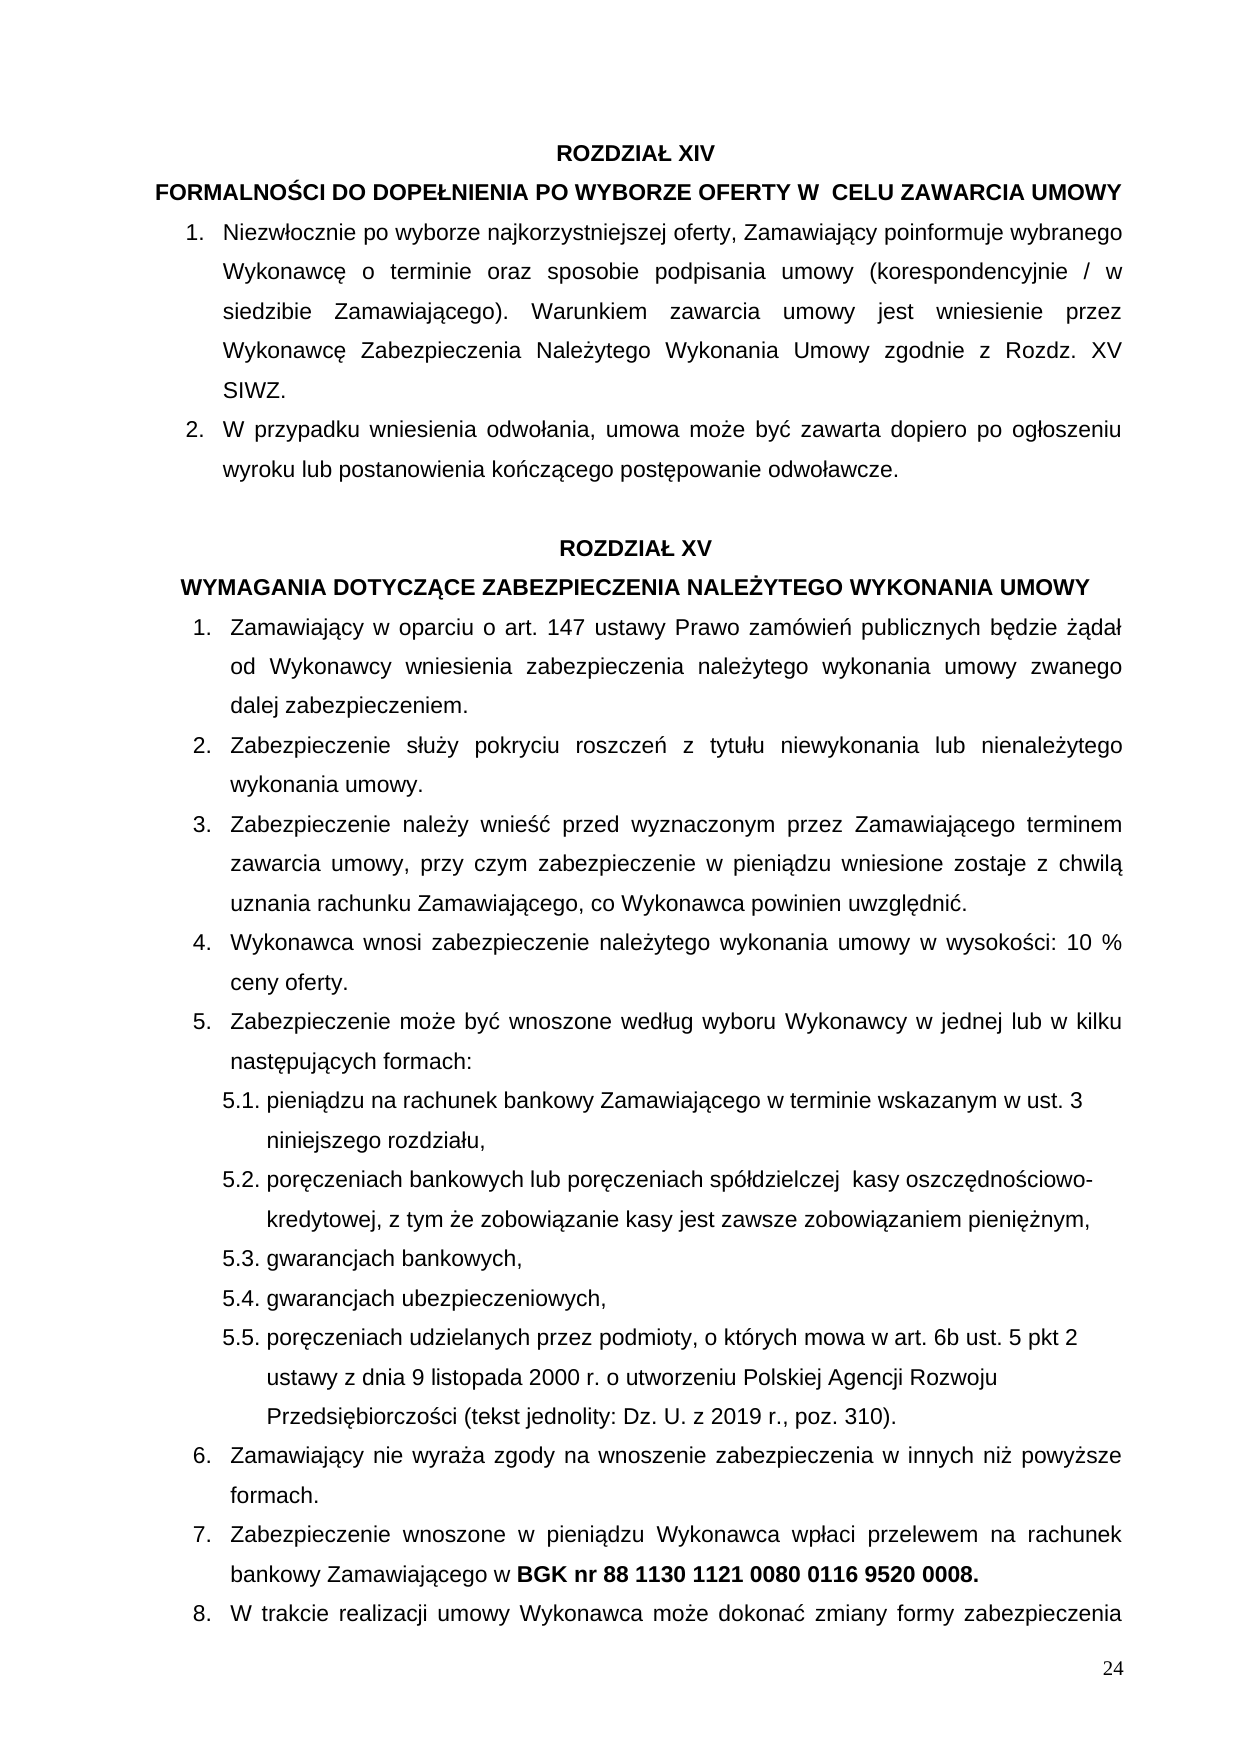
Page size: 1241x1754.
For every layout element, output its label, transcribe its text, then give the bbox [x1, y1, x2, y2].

list pieniądzu na rachunek bankowy Zamawiającego w terminie wskazanym w ust. 3 niniejszego rozdziału, [222, 1087, 1123, 1153]
list Zabezpieczenie wnoszone w pieniądzu Wykonawca wpłaci przelewem na rachunek bankowy Zamawiającego w BGK nr 88 1130 1121 0080 0116 9520 0008. [193, 1521, 1123, 1587]
list Niezwłocznie po wyborze najkorzystniejszej oferty, Zamawiający poinformuje wybranego Wykonawcę o terminie oraz sposobie podpisania umowy (korespondencyjnie / w siedzibie Zamawiającego). Warunkiem zawarcia umowy jest wniesienie przez Wykonawcę Zabezpieczenia Należytego Wykonania Umowy zgodnie z Rozdz. XV SIWZ. [185, 219, 1123, 403]
list Zabezpieczenie służy pokryciu roszczeń z tytułu niewykonania lub nienależytego wykonania umowy. [193, 732, 1123, 798]
list Zabezpieczenie może być wnoszone według wyboru Wykonawcy w jednej lub w kilku następujących formach: [193, 1008, 1123, 1074]
text WYMAGANIA DOTYCZĄCE ZABEZPIECZENIA NALEŻYTEGO WYKONANIA UMOWY [148, 574, 1123, 600]
list poręczeniach bankowych lub poręczeniach spółdzielczej kasy oszczędnościowo-kredytowej, z tym że zobowiązanie kasy jest zawsze zobowiązaniem pieniężnym, [222, 1166, 1123, 1232]
text ROZDZIAŁ XV [148, 534, 1123, 561]
list Zamawiający w oparciu o art. 147 ustawy Prawo zamówień publicznych będzie żądał od Wykonawcy wniesienia zabezpieczenia należytego wykonania umowy zwanego dalej zabezpieczeniem. [193, 613, 1123, 719]
list Wykonawca wnosi zabezpieczenie należytego wykonania umowy w wysokości: 10 % ceny oferty. [193, 929, 1123, 995]
list W przypadku wniesienia odwołania, umowa może być zawarta dopiero po ogłoszeniu wyroku lub postanowienia kończącego postępowanie odwoławcze. [185, 416, 1123, 482]
list gwarancjach bankowych, [222, 1245, 1123, 1271]
text ROZDZIAŁ XIV [148, 140, 1123, 166]
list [193, 1600, 1123, 1627]
list Zabezpieczenie należy wnieść przed wyznaczonym przez Zamawiającego terminem zawarcia umowy, przy czym zabezpieczenie w pieniądzu wniesione zostaje z chwilą uznania rachunku Zamawiającego, co Wykonawca powinien uwzględnić. [193, 811, 1123, 916]
list gwarancjach ubezpieczeniowych, [222, 1284, 1123, 1311]
list Zamawiający nie wyraża zgody na wnoszenie zabezpieczenia w innych niż powyższe formach. [193, 1442, 1123, 1508]
list poręczeniach udzielanych przez podmioty, o których mowa w art. 6b ust. 5 pkt 2 ustawy z dnia 9 listopada 2000 r. o utworzeniu Polskiej Agencji Rozwoju Przedsiębiorczości (tekst jednolity: Dz. U. z 2019 r., poz. 310). [222, 1324, 1123, 1429]
text FORMALNOŚCI DO DOPEŁNIENIA PO WYBORZE OFERTY W CELU ZAWARCIA UMOWY [148, 179, 1123, 206]
